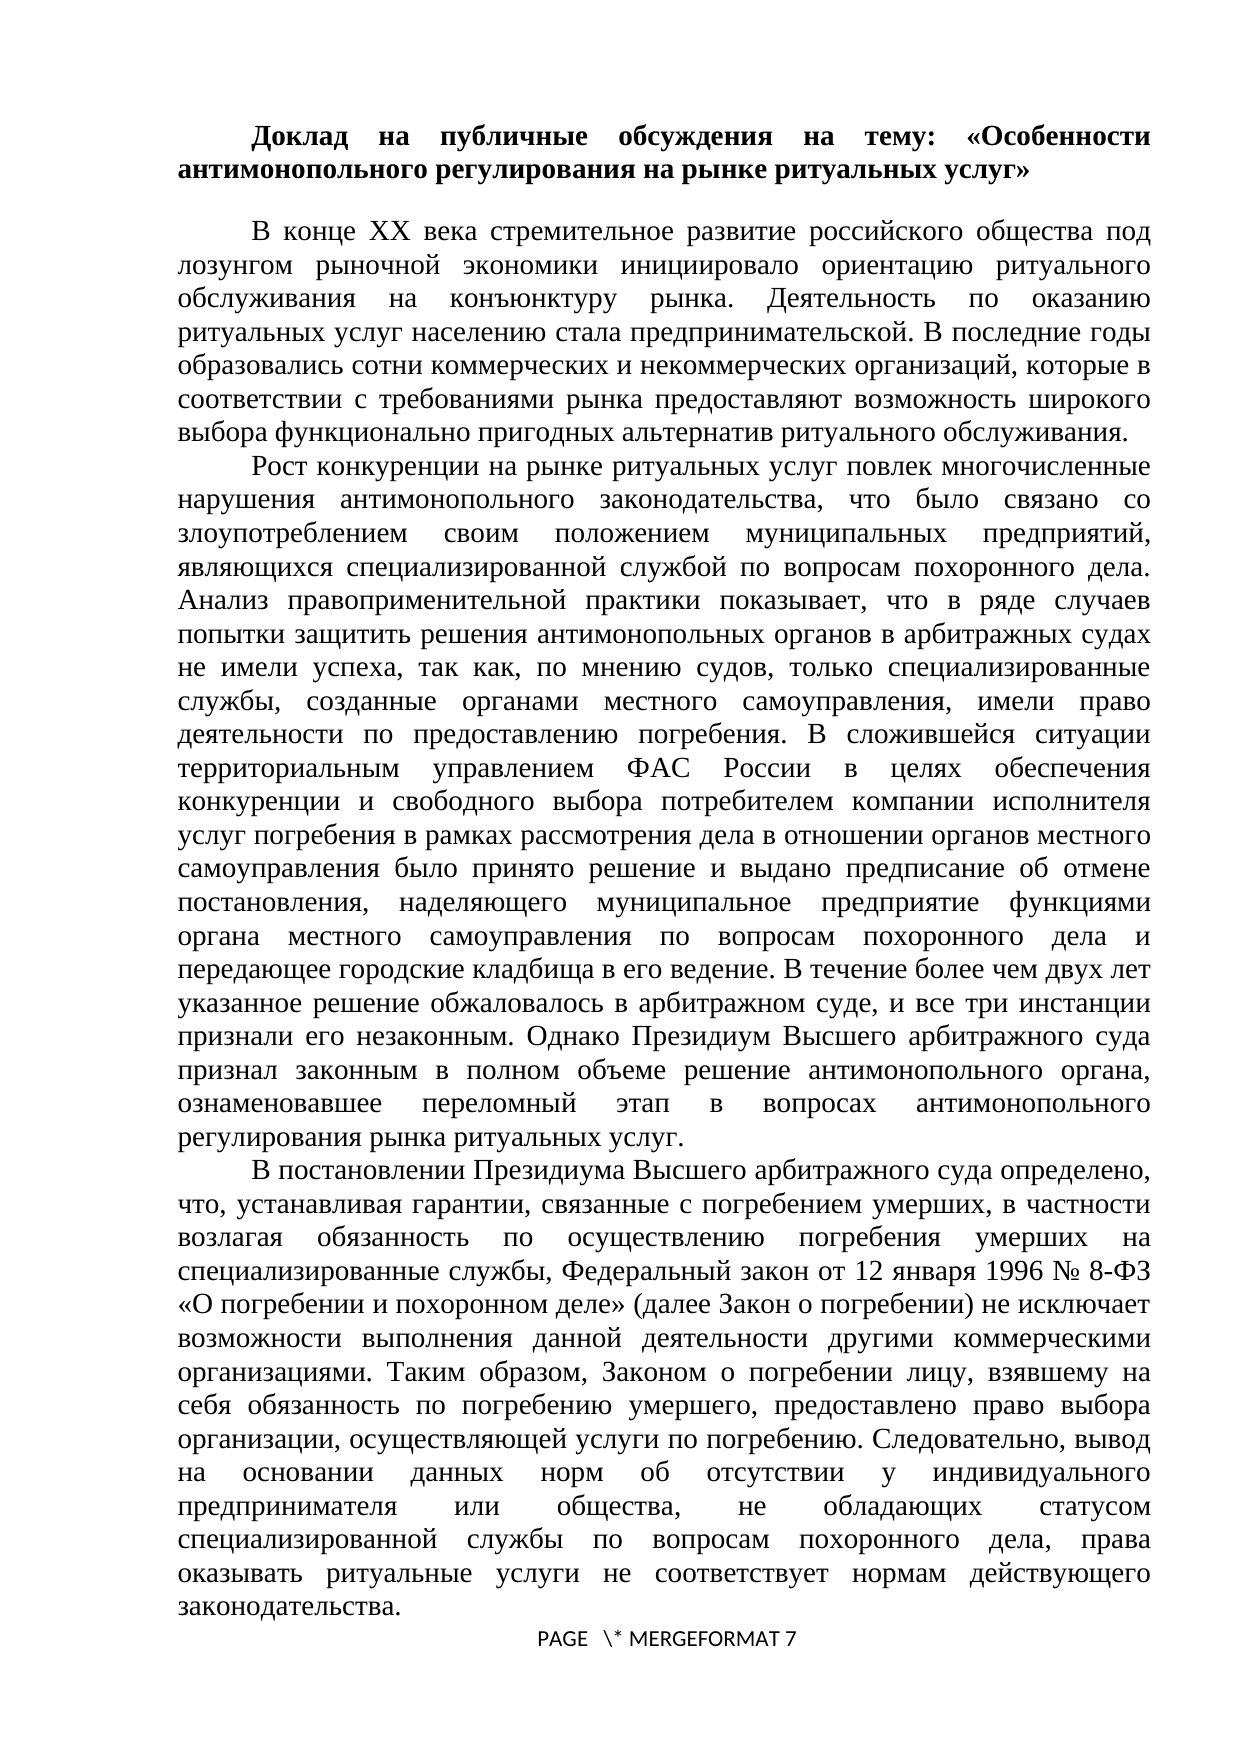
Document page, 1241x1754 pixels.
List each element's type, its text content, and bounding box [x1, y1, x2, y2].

text Рост конкуренции на рынке ритуальных услуг повлек многочисленные нарушения антимонопольного законодательства, что было связано со злоупотреблением своим положением муниципальных предприятий, являющихся специализированной службой по вопросам похоронного дела. Анализ правоприменительной практики показывает, что в ряде случаев попытки защитить решения антимонопольных органов в арбитражных судах не имели успеха, так как, по мнению судов, только специализированные службы, созданные органами местного самоуправления, имели право деятельности по предоставлению погребения. В сложившейся ситуации территориальным управлением ФАС России в целях обеспечения конкуренции и свободного выбора потребителем компании исполнителя услуг погребения в рамках рассмотрения дела в отношении органов местного самоуправления было принято решение и выдано предписание об отмене постановления, наделяющего муниципальное предприятие функциями органа местного самоуправления по вопросам похоронного дела и передающее городские кладбища в его ведение. В течение более чем двух лет указанное решение обжаловалось в арбитражном суде, и все три инстанции признали его незаконным. Однако Президиум Высшего арбитражного суда признал законным в полном объеме решение антимонопольного органа, ознаменовавшее переломный этап в вопросах антимонопольного регулирования рынка ритуальных услуг. [177, 448, 1152, 1152]
text Доклад на публичные обсуждения на тему: «Особенности антимонопольного регулирования на рынке ритуальных услуг» [177, 118, 1152, 185]
text В конце XX века стремительное развитие российского общества под лозунгом рыночной экономики инициировало ориентацию ритуального обслуживания на конъюнктуру рынка. Деятельность по оказанию ритуальных услуг населению стала предпринимательской. В последние годы образовались сотни коммерческих и некоммерческих организаций, которые в соответствии с требованиями рынка предоставляют возможность широкого выбора функционально пригодных альтернатив ритуального обслуживания. [177, 213, 1152, 448]
text В постановлении Президиума Высшего арбитражного суда определено, что, устанавливая гарантии, связанные с погребением умерших, в частности возлагая обязанность по осуществлению погребения умерших на специализированные службы, Федеральный закон от 12 января 1996 № 8-ФЗ «О погребении и похоронном деле» (далее Закон о погребении) не исключает возможности выполнения данной деятельности другими коммерческими организациями. Таким образом, Законом о погребении лицу, взявшему на себя обязанность по погребению умершего, предоставлено право выбора организации, осуществляющей услуги по погребению. Следовательно, вывод на основании данных норм об отсутствии у индивидуального предпринимателя или общества, не обладающих статусом специализированной службы по вопросам похоронного дела, права оказывать ритуальные услуги не соответствует нормам действующего законодательства. [177, 1152, 1152, 1622]
